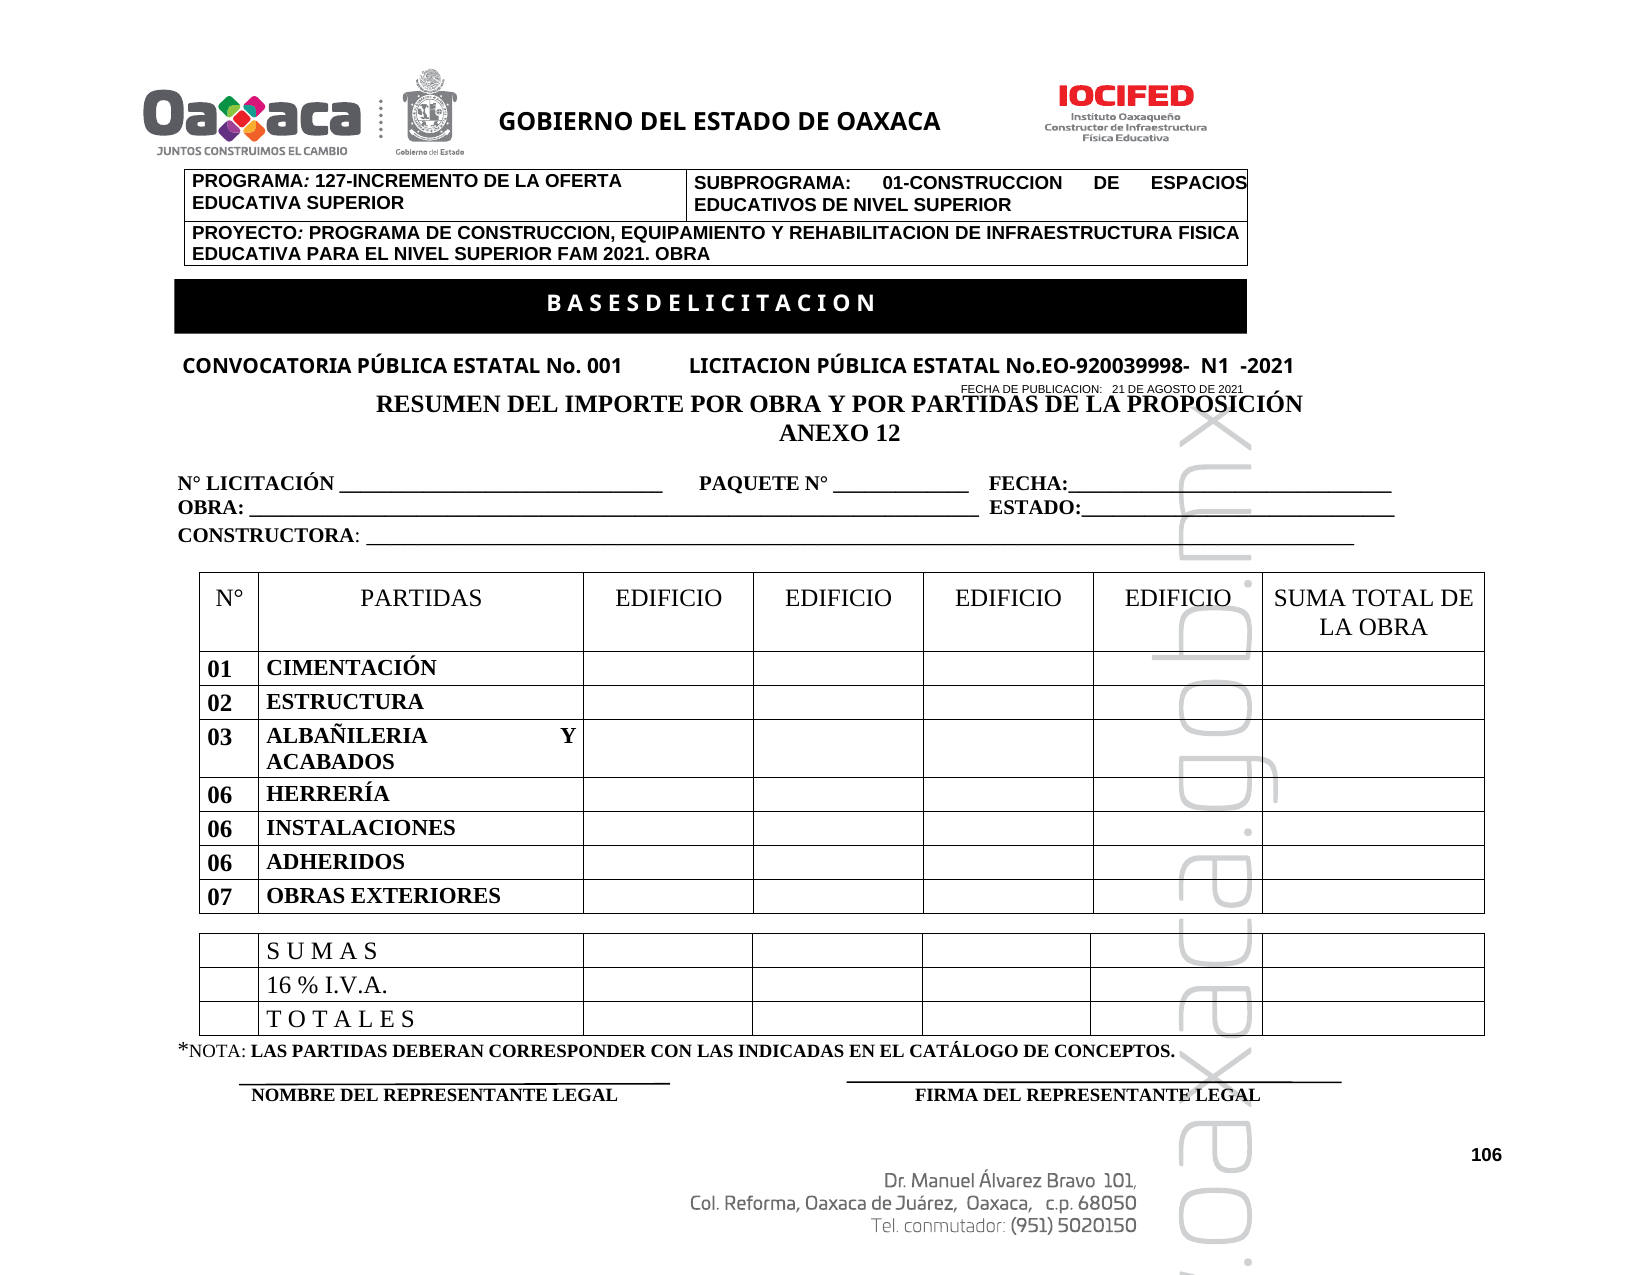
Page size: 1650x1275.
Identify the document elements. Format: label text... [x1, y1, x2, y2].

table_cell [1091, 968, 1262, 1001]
text OBRA: ______________________________________________________________________ ESTADO:______________________________ [177, 495, 1502, 519]
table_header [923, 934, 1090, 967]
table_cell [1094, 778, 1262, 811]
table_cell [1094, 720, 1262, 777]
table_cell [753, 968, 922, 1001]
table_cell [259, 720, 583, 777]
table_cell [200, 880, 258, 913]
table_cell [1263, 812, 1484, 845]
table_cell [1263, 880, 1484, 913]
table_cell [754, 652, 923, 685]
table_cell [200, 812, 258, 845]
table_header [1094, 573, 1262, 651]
text NOMBRE DEL REPRESENTANTE LEGAL FIRMA DEL REPRESENTANTE LEGAL [177, 1084, 1502, 1105]
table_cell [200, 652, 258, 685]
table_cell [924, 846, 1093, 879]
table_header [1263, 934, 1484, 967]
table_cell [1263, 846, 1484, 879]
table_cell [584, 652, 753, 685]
subtitle RESUMEN DEL IMPORTE POR OBRA Y POR PARTIDAS DE LA PROPOSICIÓN [177, 389, 1502, 418]
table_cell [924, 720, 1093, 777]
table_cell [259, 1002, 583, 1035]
subtitle ANEXO 12 [177, 418, 1502, 447]
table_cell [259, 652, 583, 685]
text CONSTRUCTORA: _______________________________________________________________________________ [177, 519, 1502, 548]
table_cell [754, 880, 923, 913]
text *NOTA: LAS PARTIDAS DEBERAN CORRESPONDER CON LAS INDICADAS EN EL CATÁLOGO DE CONCEPTOS. [177, 1036, 1502, 1062]
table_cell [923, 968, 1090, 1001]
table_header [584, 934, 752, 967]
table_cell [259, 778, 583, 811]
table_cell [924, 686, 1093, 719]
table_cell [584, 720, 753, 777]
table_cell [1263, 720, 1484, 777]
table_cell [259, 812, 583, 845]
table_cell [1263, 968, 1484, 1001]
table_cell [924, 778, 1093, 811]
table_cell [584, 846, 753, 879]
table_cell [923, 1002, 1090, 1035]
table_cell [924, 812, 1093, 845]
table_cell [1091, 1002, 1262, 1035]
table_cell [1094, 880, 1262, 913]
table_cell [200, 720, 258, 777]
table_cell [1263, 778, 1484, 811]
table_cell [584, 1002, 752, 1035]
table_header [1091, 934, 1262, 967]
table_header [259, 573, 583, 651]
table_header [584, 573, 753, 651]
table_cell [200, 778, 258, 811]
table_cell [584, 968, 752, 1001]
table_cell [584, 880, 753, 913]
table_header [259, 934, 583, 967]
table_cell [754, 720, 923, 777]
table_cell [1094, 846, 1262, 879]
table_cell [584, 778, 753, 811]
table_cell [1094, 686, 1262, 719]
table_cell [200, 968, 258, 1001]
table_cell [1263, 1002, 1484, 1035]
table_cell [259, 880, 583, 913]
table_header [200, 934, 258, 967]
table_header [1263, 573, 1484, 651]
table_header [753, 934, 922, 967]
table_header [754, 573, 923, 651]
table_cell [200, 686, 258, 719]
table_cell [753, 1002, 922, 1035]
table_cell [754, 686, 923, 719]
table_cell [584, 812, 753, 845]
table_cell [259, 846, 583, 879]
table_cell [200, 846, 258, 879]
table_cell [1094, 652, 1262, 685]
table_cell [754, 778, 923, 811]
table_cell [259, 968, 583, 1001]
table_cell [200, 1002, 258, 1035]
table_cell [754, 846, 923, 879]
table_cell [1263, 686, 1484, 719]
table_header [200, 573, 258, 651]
text N° LICITACIÓN _______________________________ PAQUETE N° _____________ FECHA:_______________________________ [177, 471, 1502, 495]
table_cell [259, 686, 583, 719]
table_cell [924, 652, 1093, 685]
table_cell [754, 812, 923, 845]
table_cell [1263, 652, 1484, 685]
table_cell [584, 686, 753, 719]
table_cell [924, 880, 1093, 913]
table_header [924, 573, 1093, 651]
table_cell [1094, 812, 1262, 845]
